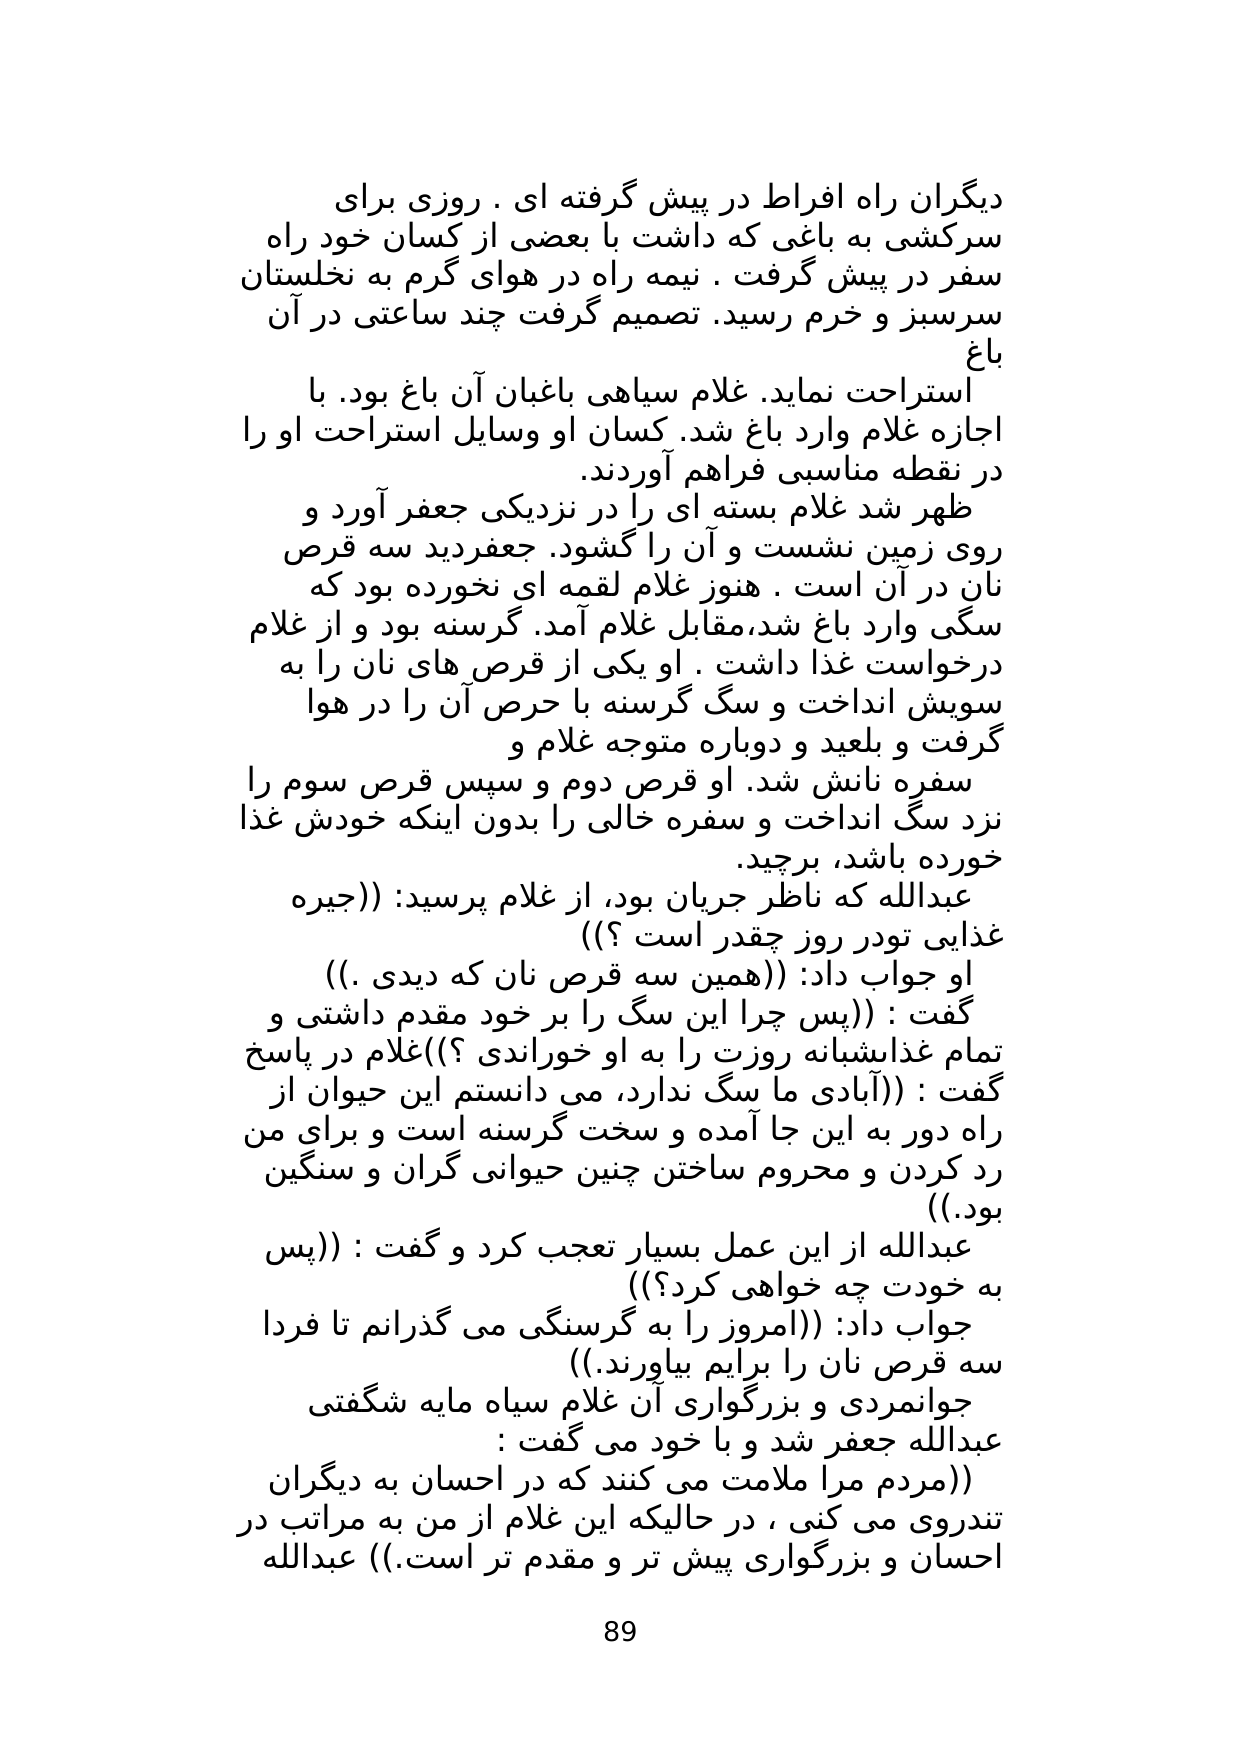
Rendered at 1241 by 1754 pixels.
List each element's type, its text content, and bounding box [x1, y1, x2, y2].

text ظهر شد غلام بسته اى را در نزديكى جعفر آورد و روى زمين نشست و آن را گشود. جعفرديد سه قرص نان در آن است . هنوز غلام لقمه اى نخورده بود كه سگى وارد باغ شد،مقابل غلام آمد. گرسنه بود و از غلام درخواست غذا داشت . او يكى از قرص هاى نان را به سويش انداخت و سگ گرسنه با حرص آن را در هوا گرفت و بلعيد و دوباره متوجه غلام و [236, 488, 1004, 760]
text جواب داد: ((امروز را به گرسنگى مى گذرانم تا فردا سه قرص نان را برايم بياورند.)) [236, 1304, 1004, 1382]
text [236, 177, 1004, 371]
text گفت : ((پس چرا اين سگ را بر خود مقدم داشتى و تمام غذاىشبانه روزت را به او خوراندى ؟))غلام در پاسخ گفت : ((آبادى ما سگ ندارد، مى دانستم اين حيوان از راه دور به اين جا آمده و سخت گرسنه است و براى من رد كردن و محروم ساختن چنين حيوانى گران و سنگين بود.)) [236, 993, 1004, 1226]
text عبدالله از اين عمل بسيار تعجب كرد و گفت : ((پس به خودت چه خواهى كرد؟)) [236, 1226, 1004, 1304]
text جوانمردى و بزرگوارى آن غلام سياه مايه شگفتى عبدالله جعفر شد و با خود مى گفت : [236, 1382, 1004, 1459]
text عبدالله كه ناظر جريان بود، از غلام پرسيد: ((جيره غذايى تودر روز چقدر است ؟)) [236, 877, 1004, 954]
text سفره نانش شد. او قرص دوم و سپس قرص سوم را نزد سگ انداخت و سفره خالى را بدون اينكه خودش غذا خورده باشد، برچيد. [236, 760, 1004, 877]
text او جواب داد: ((همين سه قرص نان كه ديدى .)) [236, 954, 1004, 993]
text استراحت نمايد. غلام سياهى باغبان آن باغ بود. با اجازه غلام وارد باغ شد. كسان او وسايل استراحت او را در نقطه مناسبى فراهم آوردند. [236, 371, 1004, 488]
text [236, 1459, 1004, 1576]
